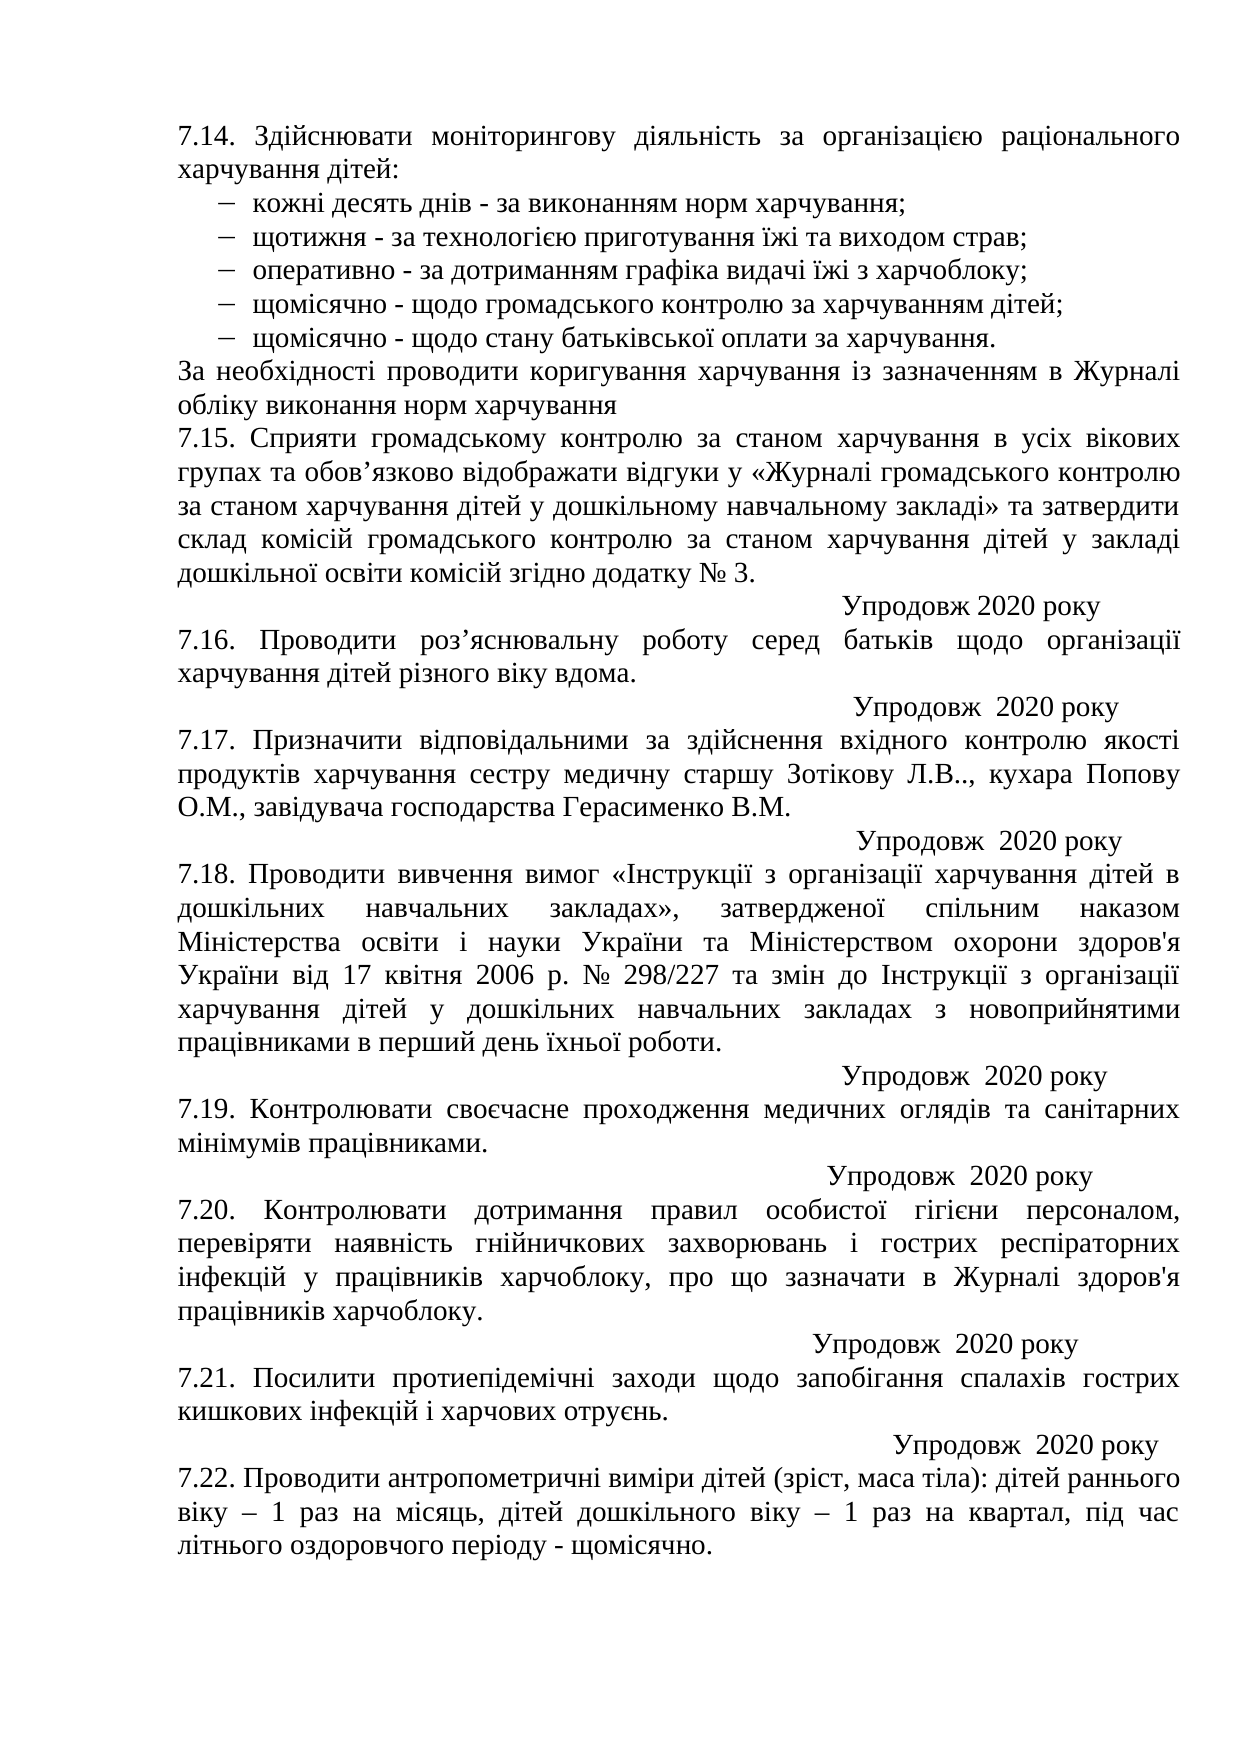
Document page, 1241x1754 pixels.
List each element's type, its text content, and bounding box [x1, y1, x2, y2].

list щомісячно - щодо стану батьківської оплати за харчування. [215, 320, 1181, 353]
text Упродовж 2020 року [177, 1427, 1181, 1460]
text Упродовж 2020 року [177, 823, 1181, 857]
text Упродовж 2020 року [177, 588, 1181, 622]
list щомісячно - щодо громадського контролю за харчуванням дітей; [215, 286, 1181, 320]
text 7.16. Проводити роз’яснювальну роботу серед батьків щодо організації харчування дітей різного віку вдома. [177, 622, 1181, 689]
text Упродовж 2020 року [177, 1058, 1181, 1091]
text 7.14. Здійснювати моніторингову діяльність за організацією раціонального харчування дітей: [177, 118, 1181, 185]
list щотижня - за технологією приготування їжі та виходом страв; [215, 219, 1181, 252]
text Упродовж 2020 року [177, 1326, 1181, 1360]
text 7.15. Сприяти громадському контролю за станом харчування в усіх вікових групах та обов’язково відображати відгуки у «Журналі громадського контролю за станом харчування дітей у дошкільному навчальному закладі» та затвердити склад комісій громадського контролю за станом харчування дітей у закладі дошкільної освіти комісій згідно додатку № 3. [177, 421, 1181, 588]
text За необхідності проводити коригування харчування із зазначенням в Журналі обліку виконання норм харчування [177, 353, 1181, 421]
list оперативно - за дотриманням графіка видачі їжі з харчоблоку; [215, 252, 1181, 286]
text 7.20. Контролювати дотримання правил особистої гігієни персоналом, перевіряти наявність гнійничкових захворювань і гострих респіраторних інфекцій у працівників харчоблоку, про що зазначати в Журналі здоров'я працівників харчоблоку. [177, 1192, 1181, 1326]
text 7.18. Проводити вивчення вимог «Інструкції з організації харчування дітей в дошкільних навчальних закладах», затвердженої спільним наказом Міністерства освіти і науки України та Міністерством охорони здоров'я України від 17 квітня 2006 р. № 298/227 та змін до Інструкції з організації харчування дітей у дошкільних навчальних закладах з новоприйнятими працівниками в перший день їхньої роботи. [177, 857, 1181, 1058]
text 7.22. Проводити антропометричні виміри дітей (зріст, маса тіла): дітей раннього віку – 1 раз на місяць, дітей дошкільного віку – 1 раз на квартал, під час літнього оздоровчого періоду - щомісячно. [177, 1460, 1181, 1561]
list кожні десять днів - за виконанням норм харчування; [215, 185, 1181, 219]
text Упродовж 2020 року [177, 1158, 1181, 1192]
text 7.21. Посилити протиепідемічні заходи щодо запобігання спалахів гострих кишкових інфекцій і харчових отруєнь. [177, 1360, 1181, 1427]
text Упродовж 2020 року [252, 689, 1181, 722]
text 7.17. Призначити відповідальними за здійснення вхідного контролю якості продуктів харчування сестру медичну старшу Зотікову Л.В.., кухара Попову О.М., завідувача господарства Герасименко В.М. [177, 722, 1181, 823]
text 7.19. Контролювати своєчасне проходження медичних оглядів та санітарних мінімумів працівниками. [177, 1091, 1181, 1158]
